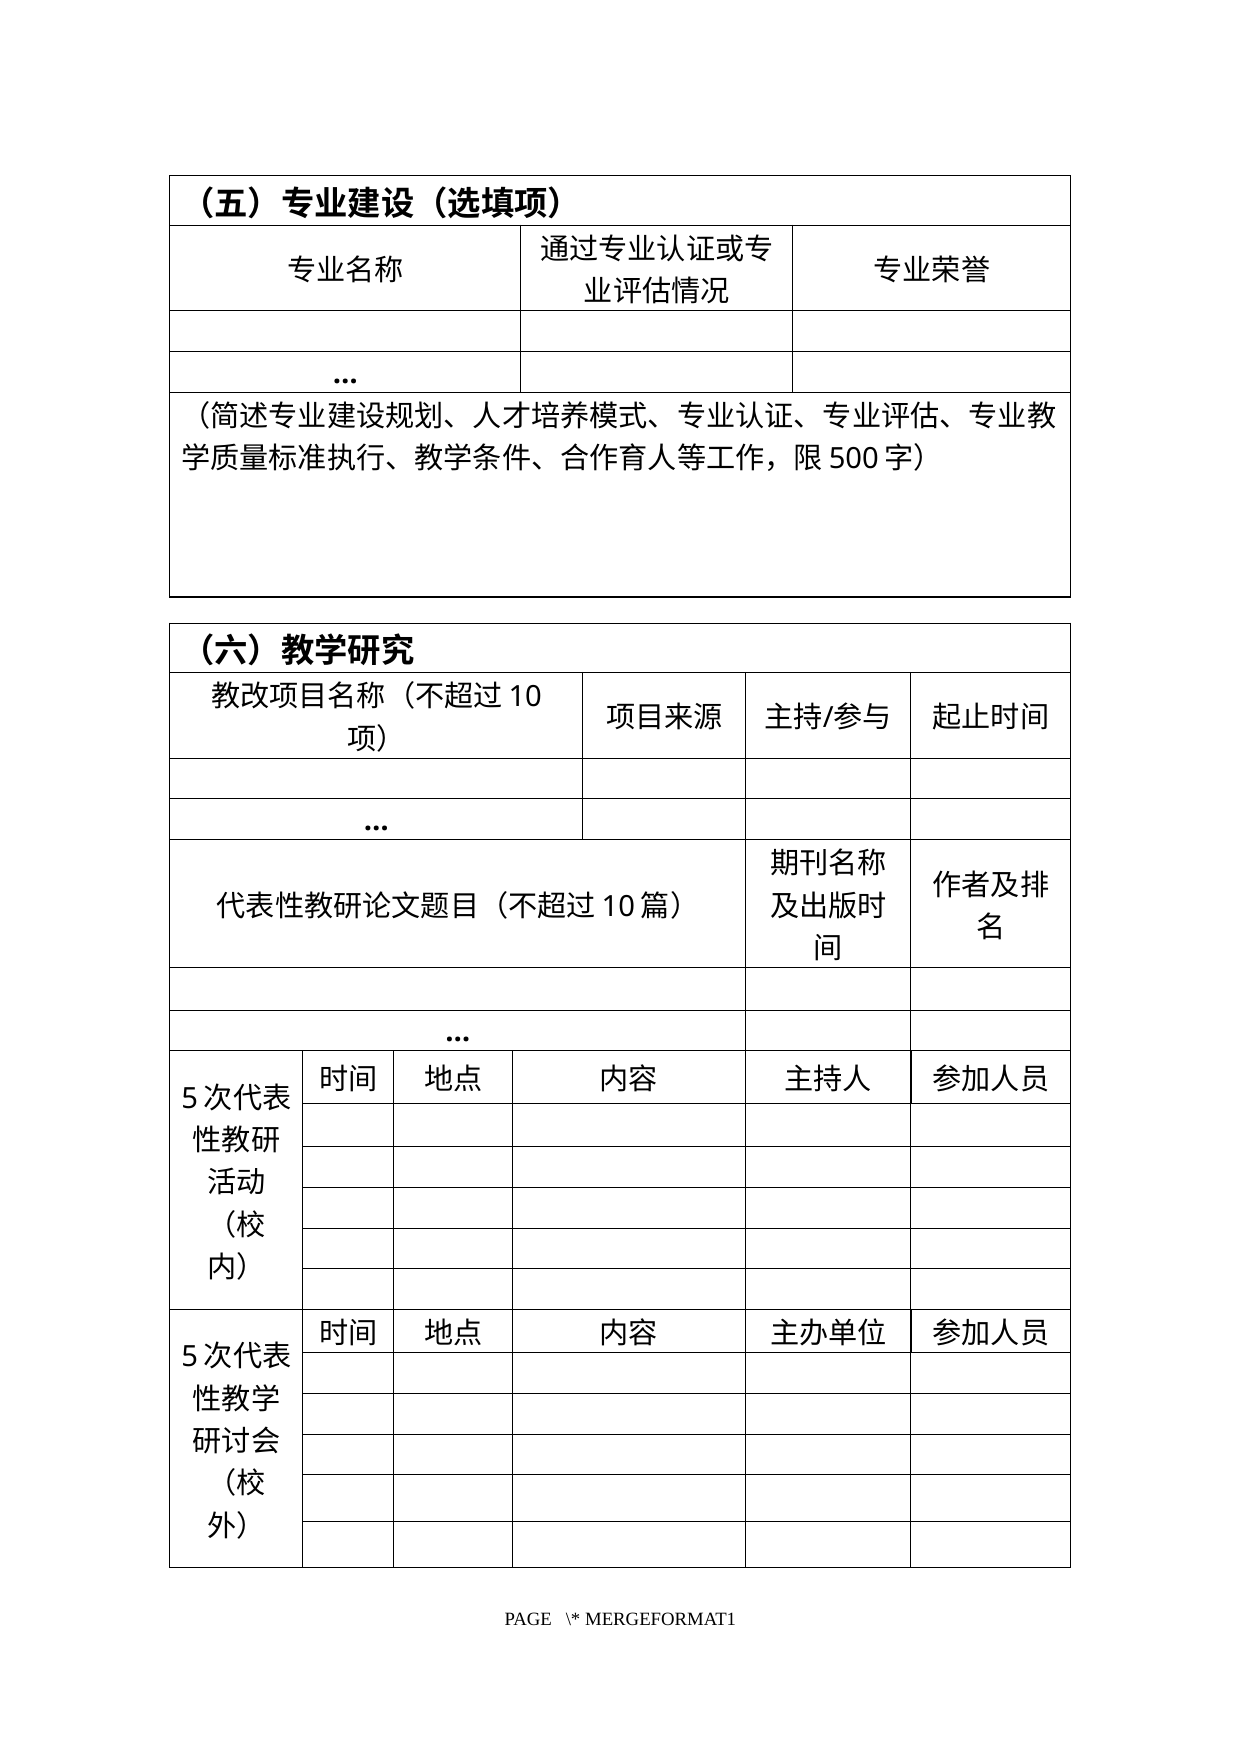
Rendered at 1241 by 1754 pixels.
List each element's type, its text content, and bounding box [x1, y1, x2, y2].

table_cell [303, 1435, 393, 1474]
table_cell [911, 1104, 1070, 1146]
table_cell [746, 1147, 910, 1187]
table_cell [911, 1147, 1070, 1187]
table_cell [746, 1269, 910, 1309]
table_cell [513, 1269, 745, 1309]
table_cell [746, 759, 910, 798]
table_cell [513, 1435, 745, 1474]
table_cell [394, 1188, 512, 1227]
table_cell [911, 1011, 1070, 1050]
table_cell 参加人员 [912, 1310, 1070, 1352]
table_cell [303, 1147, 393, 1187]
table_cell [911, 1229, 1070, 1268]
table_cell [911, 1269, 1070, 1309]
table_cell [394, 1353, 512, 1393]
table_cell [394, 1394, 512, 1434]
table_cell [394, 1522, 512, 1567]
table_cell [513, 1147, 745, 1187]
table_cell 专业名称 [170, 226, 520, 310]
table_cell [911, 1394, 1070, 1434]
table_header （五）专业建设（选填项） [170, 176, 1070, 224]
table_cell 专业荣誉 [793, 226, 1070, 310]
table_cell [394, 1475, 512, 1521]
table_cell 主持/参与 [746, 673, 910, 758]
table_cell [583, 759, 745, 798]
table_header （六）教学研究 [170, 624, 1070, 672]
table_cell [911, 799, 1070, 839]
table_cell 主持人 [746, 1051, 910, 1103]
table_cell [394, 1269, 512, 1309]
table_cell 通过专业认证或专业评估情况 [521, 226, 792, 310]
table_cell [911, 968, 1070, 1009]
table_cell [746, 1353, 910, 1393]
table_cell [170, 311, 520, 351]
table_cell [394, 1435, 512, 1474]
table_cell 时间 [303, 1310, 393, 1352]
table_cell … [170, 352, 520, 392]
table_cell [583, 799, 745, 839]
table_cell [513, 1522, 745, 1567]
table_cell 时间 [303, 1051, 393, 1103]
table_cell [513, 1394, 745, 1434]
table_cell 地点 [394, 1051, 512, 1103]
table_cell 5次代表性教学研讨会（校外） [170, 1310, 302, 1567]
table_cell [303, 1229, 393, 1268]
table_cell [911, 1188, 1070, 1227]
table_cell [513, 1229, 745, 1268]
table_cell [911, 1475, 1070, 1521]
table_cell [303, 1475, 393, 1521]
table_cell [170, 968, 745, 1009]
table_cell 作者及排名 [911, 840, 1070, 967]
table_cell 期刊名称及出版时间 [746, 840, 910, 967]
table_cell [513, 1104, 745, 1146]
table_cell [303, 1104, 393, 1146]
table_cell [303, 1353, 393, 1393]
table_cell [911, 1522, 1070, 1567]
table_cell [394, 1104, 512, 1146]
table_cell 主办单位 [746, 1310, 910, 1352]
table_cell [793, 311, 1070, 351]
table_cell [746, 799, 910, 839]
table_cell [394, 1229, 512, 1268]
table_cell [746, 1394, 910, 1434]
table_cell [303, 1394, 393, 1434]
table_cell [746, 1435, 910, 1474]
table_cell … [170, 1011, 745, 1050]
table_cell [911, 1435, 1070, 1474]
table_cell （简述专业建设规划、人才培养模式、专业认证、专业评估、专业教学质量标准执行、教学条件、合作育人等工作，限500字） [170, 393, 1070, 596]
table_cell 内容 [513, 1310, 745, 1352]
table_cell [746, 1011, 910, 1050]
table_cell [746, 968, 910, 1009]
table_cell 5次代表性教研活动（校内） [170, 1051, 302, 1309]
table_cell [394, 1147, 512, 1187]
table_cell [746, 1522, 910, 1567]
table_cell 教改项目名称（不超过10项） [170, 673, 582, 758]
table_cell [303, 1269, 393, 1309]
table_cell [746, 1104, 910, 1146]
table_cell [521, 311, 792, 351]
table_cell [746, 1475, 910, 1521]
table_cell 内容 [513, 1051, 745, 1103]
table_cell [170, 759, 582, 798]
table_cell [746, 1229, 910, 1268]
table_cell [521, 352, 792, 392]
table_cell [793, 352, 1070, 392]
table_cell [303, 1522, 393, 1567]
table_cell … [170, 799, 582, 839]
table_cell 参加人员 [912, 1051, 1070, 1103]
table_cell [911, 759, 1070, 798]
table_cell [513, 1475, 745, 1521]
table_cell 地点 [394, 1310, 512, 1352]
table_cell [746, 1188, 910, 1227]
table_cell 项目来源 [583, 673, 745, 758]
table_cell 代表性教研论文题目（不超过10篇） [170, 840, 745, 967]
table_cell 起止时间 [911, 673, 1070, 758]
table_cell [513, 1188, 745, 1227]
table_cell [303, 1188, 393, 1227]
table_cell [513, 1353, 745, 1393]
table_cell [911, 1353, 1070, 1393]
